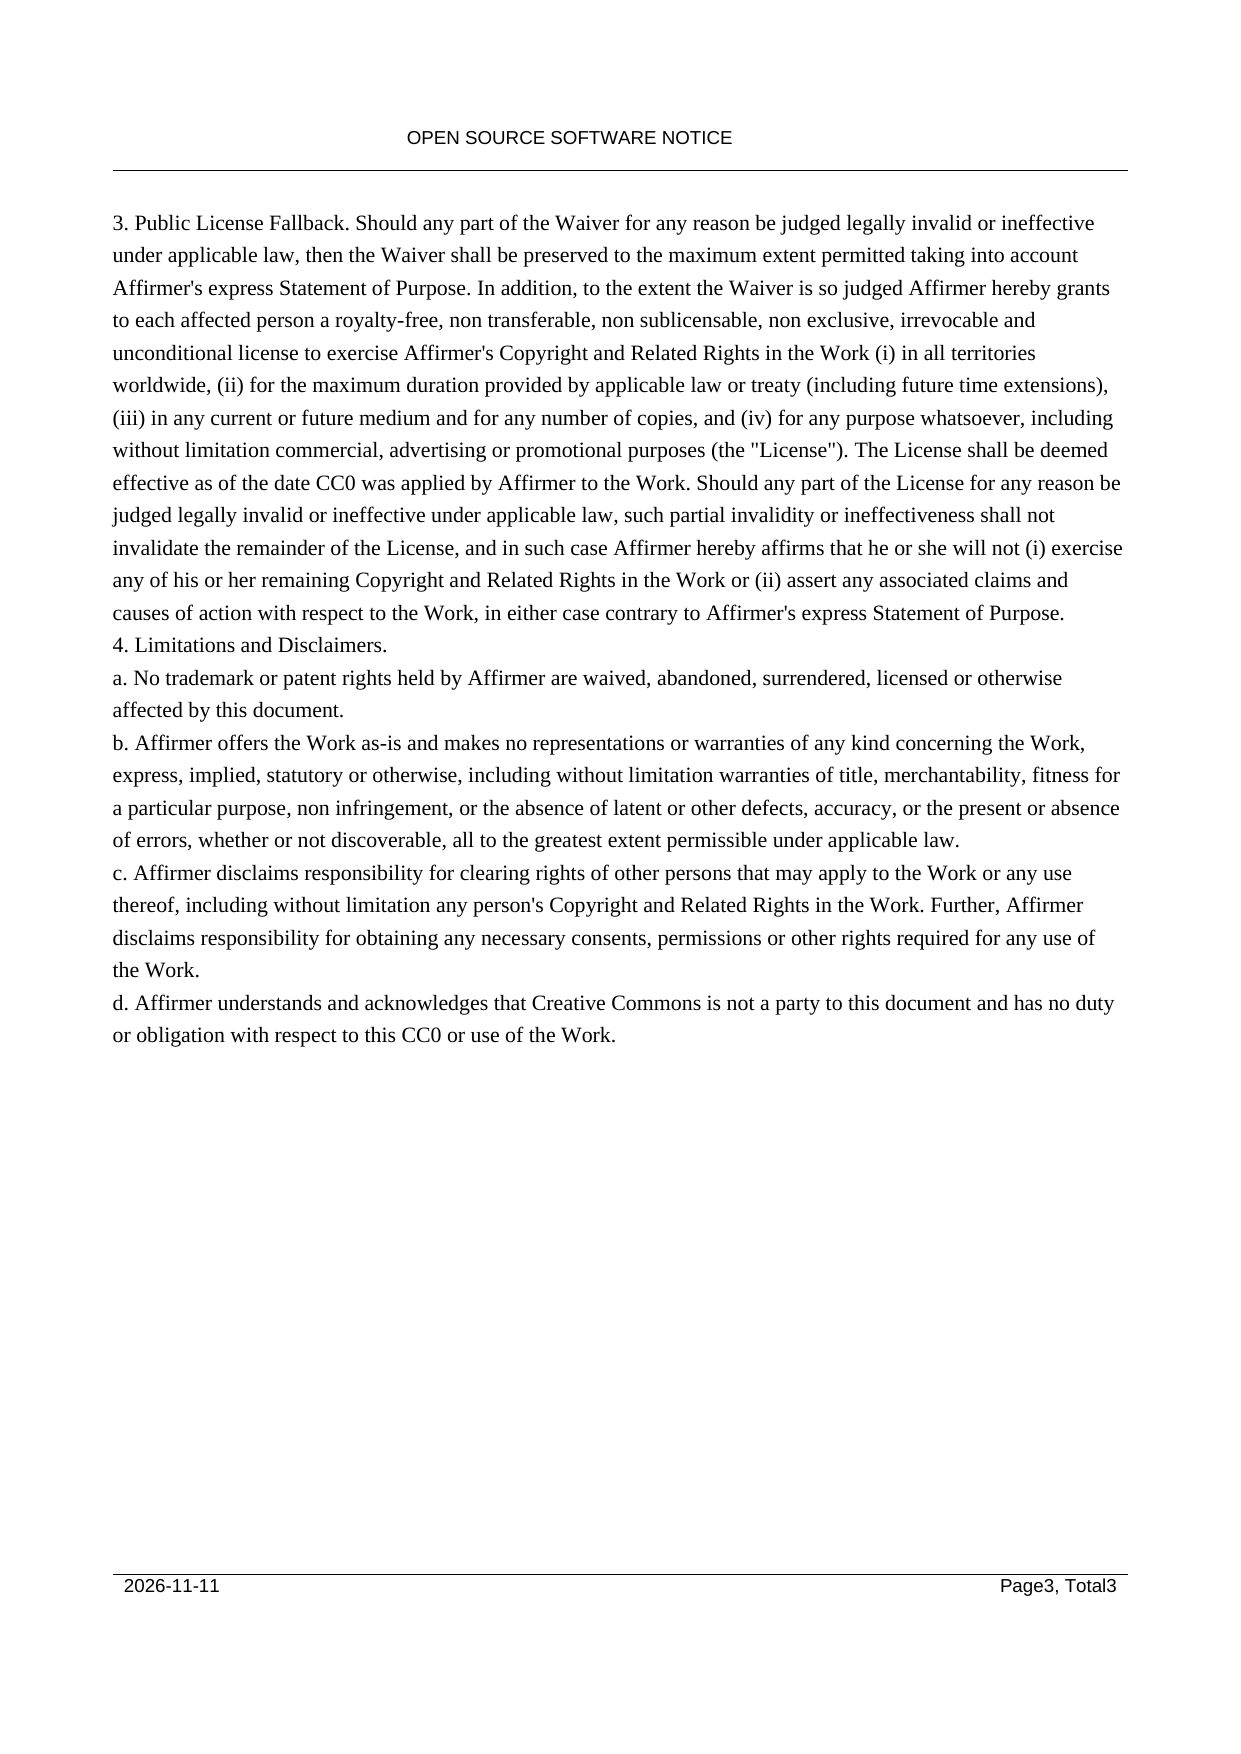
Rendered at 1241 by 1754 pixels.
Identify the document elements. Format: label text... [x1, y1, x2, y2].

text b. Affirmer offers the Work as-is and makes no representations or warranties of any kind concerning the Work, express, implied, statutory or otherwise, including without limitation warranties of title, merchantability, fitness for a particular purpose, non infringement, or the absence of latent or other defects, accuracy, or the present or absence of errors, whether or not discoverable, all to the greatest extent permissible under applicable law. [112, 726, 1128, 856]
text d. Affirmer understands and acknowledges that Creative Commons is not a party to this document and has no duty or obligation with respect to this CC0 or use of the Work. [112, 986, 1128, 1051]
text 4. Limitations and Disclaimers. [112, 629, 1128, 661]
text a. No trademark or patent rights held by Affirmer are waived, abandoned, surrendered, licensed or otherwise affected by this document. [112, 661, 1128, 726]
text c. Affirmer disclaims responsibility for clearing rights of other persons that may apply to the Work or any use thereof, including without limitation any person's Copyright and Related Rights in the Work. Further, Affirmer disclaims responsibility for obtaining any necessary consents, permissions or other rights required for any use of the Work. [112, 856, 1128, 986]
text 3. Public License Fallback. Should any part of the Waiver for any reason be judged legally invalid or ineffective under applicable law, then the Waiver shall be preserved to the maximum extent permitted taking into account Affirmer's express Statement of Purpose. In addition, to the extent the Waiver is so judged Affirmer hereby grants to each affected person a royalty-free, non transferable, non sublicensable, non exclusive, irrevocable and unconditional license to exercise Affirmer's Copyright and Related Rights in the Work (i) in all territories worldwide, (ii) for the maximum duration provided by applicable law or treaty (including future time extensions), (iii) in any current or future medium and for any number of copies, and (iv) for any purpose whatsoever, including without limitation commercial, advertising or promotional purposes (the "License"). The License shall be deemed effective as of the date CC0 was applied by Affirmer to the Work. Should any part of the License for any reason be judged legally invalid or ineffective under applicable law, such partial invalidity or ineffectiveness shall not invalidate the remainder of the License, and in such case Affirmer hereby affirms that he or she will not (i) exercise any of his or her remaining Copyright and Related Rights in the Work or (ii) assert any associated claims and causes of action with respect to the Work, in either case contrary to Affirmer's express Statement of Purpose. [112, 206, 1128, 629]
